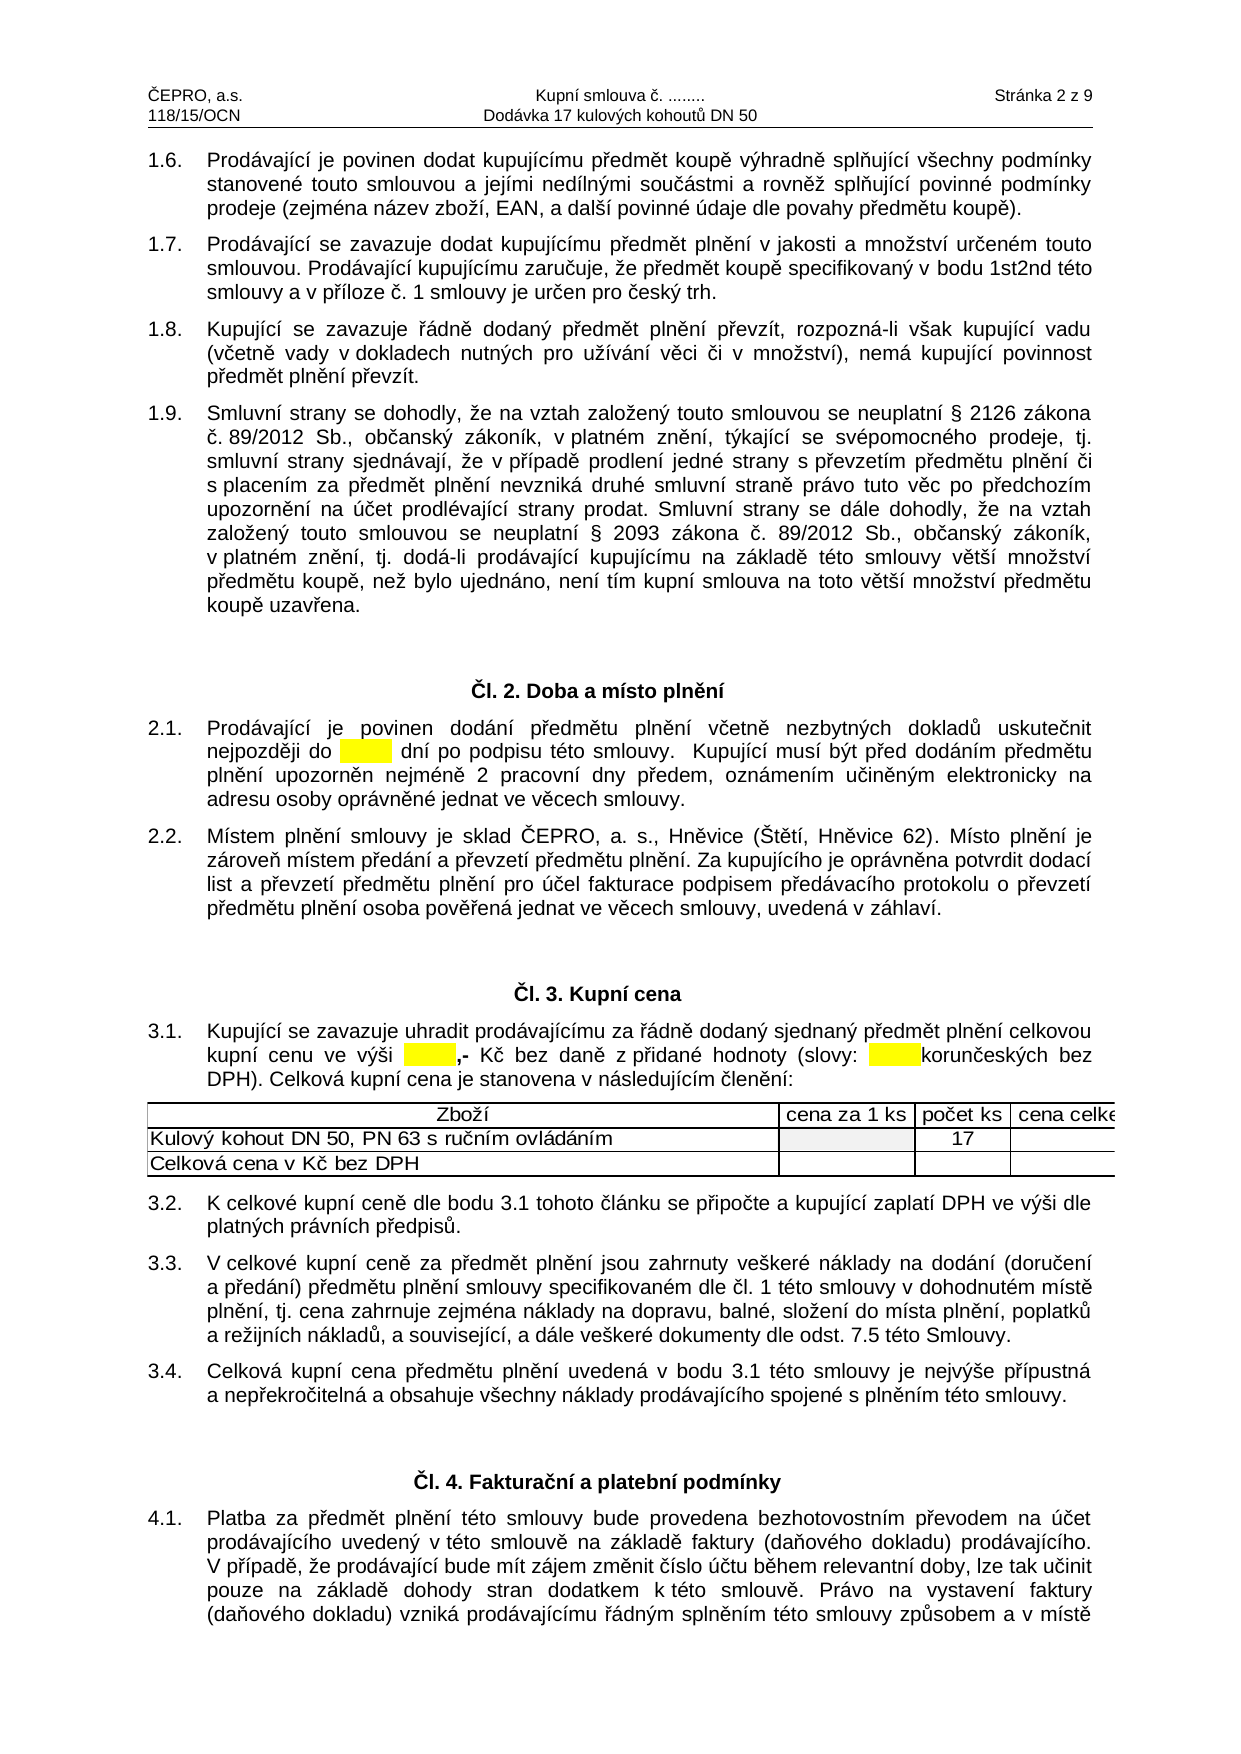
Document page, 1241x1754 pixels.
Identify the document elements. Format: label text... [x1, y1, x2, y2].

text Prodávající je povinen dodat kupujícímu předmět koupě výhradně splňující všechny podmínky stanovené touto smlouvou a jejími nedílnými součástmi a rovněž splňující povinné podmínky prodeje (zejména název zboží, EAN, a další povinné údaje dle povahy předmětu koupě). [148, 148, 1093, 219]
text Prodávající se zavazuje dodat kupujícímu předmět plnění v jakosti a množství určeném touto smlouvou. Prodávající kupujícímu zaručuje, že předmět koupě specifikovaný v bodu 1.2 této smlouvy a v příloze č. 1 smlouvy je určen pro český trh. [148, 232, 1093, 304]
text Prodávající je povinen dodání předmětu plnění včetně nezbytných dokladů uskutečnit nejpozději do dní po podpisu této smlouvy. Kupující musí být před dodáním předmětu plnění upozorněn nejméně 2 pracovní dny předem, oznámením učiněným elektronicky na adresu osoby oprávněné jednat ve věcech smlouvy. [148, 715, 1093, 811]
text Místem plnění smlouvy je sklad ČEPRO, a. s., Hněvice (Štětí, Hněvice 62). Místo plnění je zároveň místem předání a převzetí předmětu plnění. Za kupujícího je oprávněna potvrdit dodací list a převzetí předmětu plnění pro účel fakturace podpisem předávacího protokolu o převzetí předmětu plnění osoba pověřená jednat ve věcech smlouvy, uvedená v záhlaví. [148, 824, 1093, 919]
text Kupující se zavazuje uhradit prodávajícímu za řádně dodaný sjednaný předmět plnění celkovou kupní cenu ve výši ,- Kč bez daně z přidané hodnoty (slovy: korunčeských bez DPH). Celková kupní cena je stanovena v následujícím členění: [148, 1018, 1093, 1090]
text Doba a místo plnění [102, 679, 1093, 703]
text Kupující se zavazuje řádně dodaný předmět plnění převzít, rozpozná-li však kupující vadu (včetně vady v dokladech nutných pro užívání věci či v množství), nemá kupující povinnost předmět plnění převzít. [148, 316, 1093, 388]
text K celkové kupní ceně dle bodu 3.1 tohoto článku se připočte a kupující zaplatí DPH ve výši dle platných právních předpisů. [148, 1190, 1093, 1238]
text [148, 1506, 1093, 1626]
text Celková kupní cena předmětu plnění uvedená v bodu 3.1 této smlouvy je nejvýše přípustná a nepřekročitelná a obsahuje všechny náklady prodávajícího spojené s plněním této smlouvy. [148, 1359, 1093, 1407]
text V celkové kupní ceně za předmět plnění jsou zahrnuty veškeré náklady na dodání (doručení a předání) předmětu plnění smlouvy specifikovaném dle čl. 1 této smlouvy v dohodnutém místě plnění, tj. cena zahrnuje zejména náklady na dopravu, balné, složení do místa plnění, poplatků a režijních nákladů, a související, a dále veškeré dokumenty dle odst. 7.5 této Smlouvy. [148, 1251, 1093, 1347]
text Smluvní strany se dohodly, že na vztah založený touto smlouvou se neuplatní § 2126 zákona č. 89/2012 Sb., občanský zákoník, v platném znění, týkající se svépomocného prodeje, tj. smluvní strany sjednávají, že v případě prodlení jedné strany s převzetím předmětu plnění či s placením za předmět plnění nevzniká druhé smluvní straně právo tuto věc po předchozím upozornění na účet prodlévající strany prodat. Smluvní strany se dále dohodly, že na vztah založený touto smlouvou se neuplatní § 2093 zákona č. 89/2012 Sb., občanský zákoník, v platném znění, tj. dodá-li prodávající kupujícímu na základě této smlouvy větší množství předmětu koupě, než bylo ujednáno, není tím kupní smlouva na toto větší množství předmětu koupě uzavřena. [148, 401, 1093, 616]
text Kupní cena [102, 982, 1093, 1006]
text Fakturační a platební podmínky [102, 1469, 1093, 1493]
